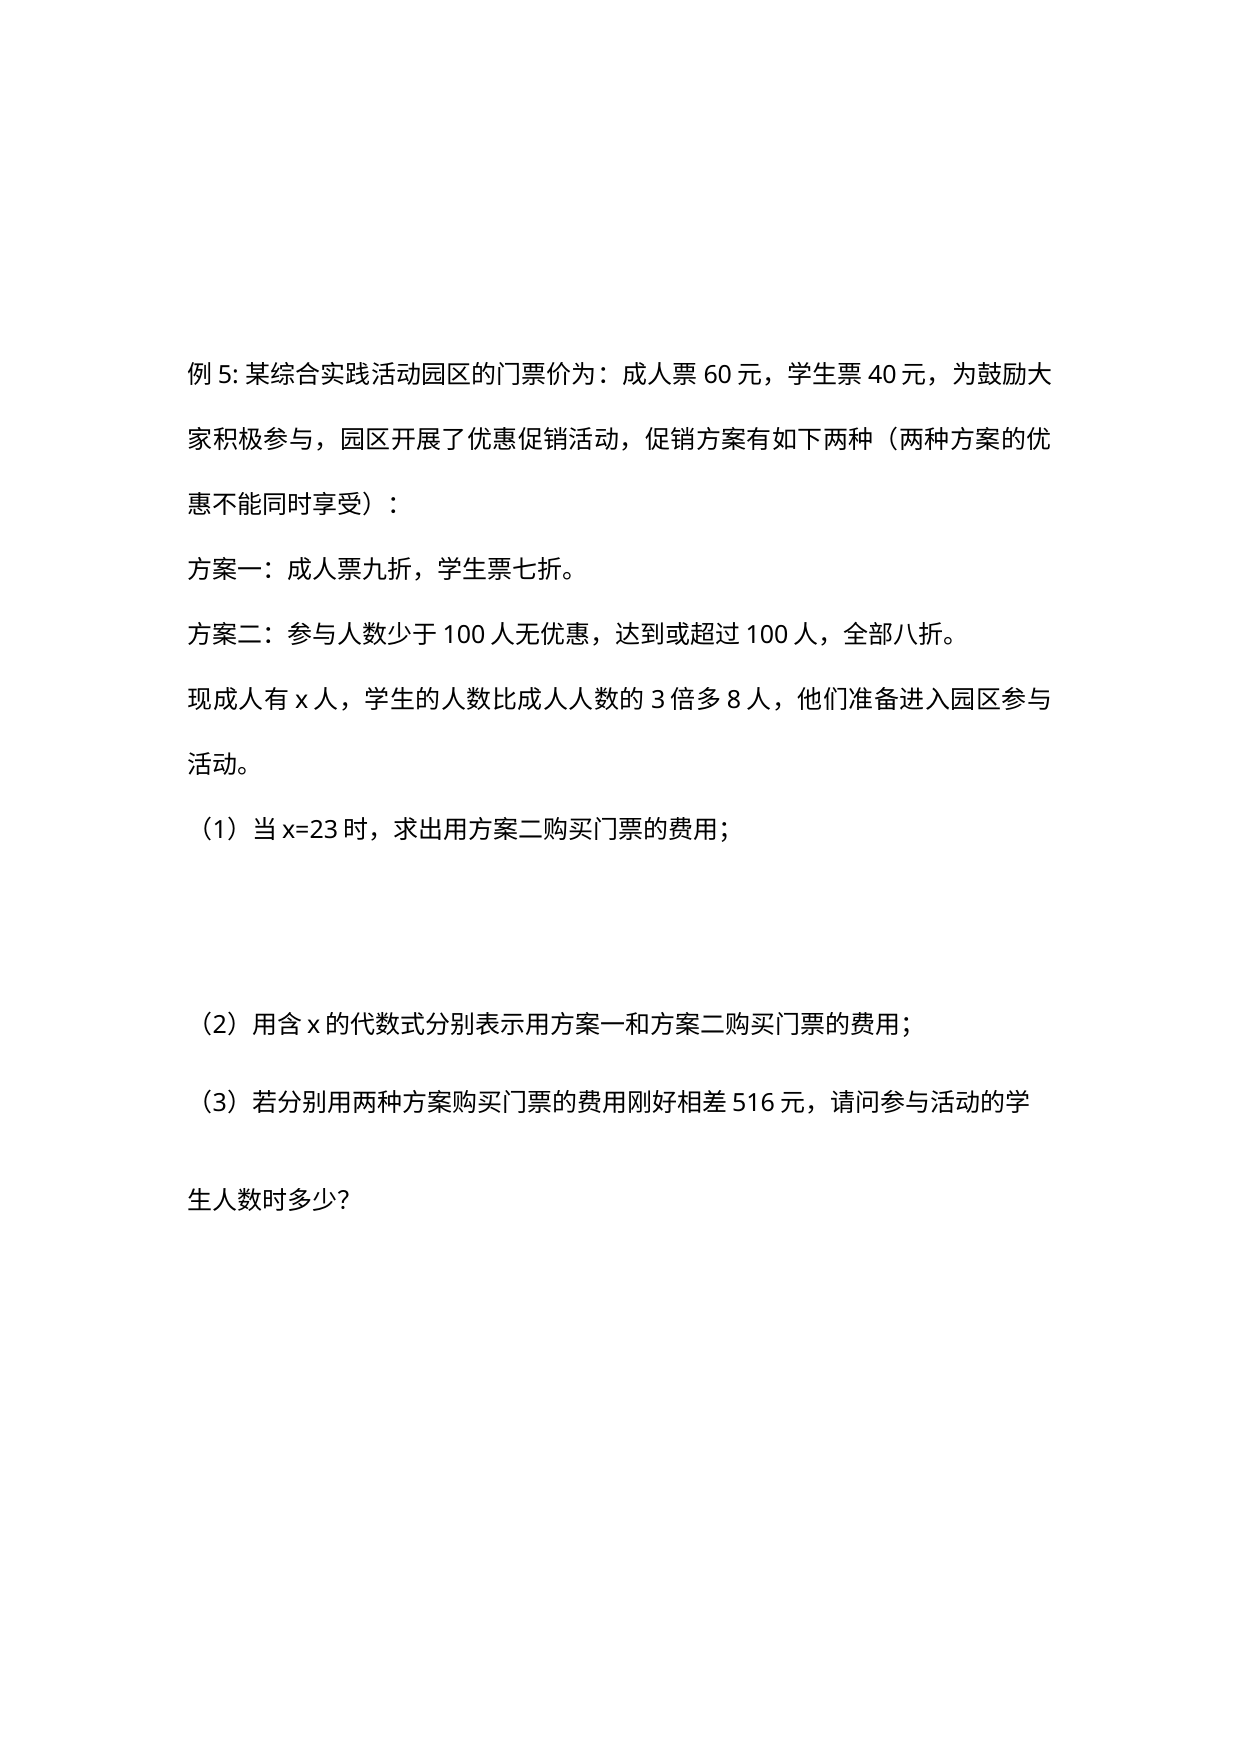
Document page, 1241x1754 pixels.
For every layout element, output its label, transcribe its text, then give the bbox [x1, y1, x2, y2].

list 当x=23时，求出用方案二购买门票的费用； [187, 795, 1053, 860]
text 例5: 某综合实践活动园区的门票价为：成人票60元，学生票40元，为鼓励大家积极参与，园区开展了优惠促销活动，促销方案有如下两种（两种方案的优惠不能同时享受）： [187, 340, 1053, 535]
text （2）用含x的代数式分别表示用方案一和方案二购买门票的费用； [187, 990, 1053, 1055]
text 现成人有x人，学生的人数比成人人数的3倍多8人，他们准备进入园区参与活动。 [187, 665, 1053, 795]
text （3）若分别用两种方案购买门票的费用刚好相差516元，请问参与活动的学生人数时多少？ [187, 1068, 1053, 1231]
text 方案二：参与人数少于100人无优惠，达到或超过100人，全部八折。 [187, 600, 1053, 665]
text 方案一：成人票九折，学生票七折。 [187, 535, 1053, 600]
